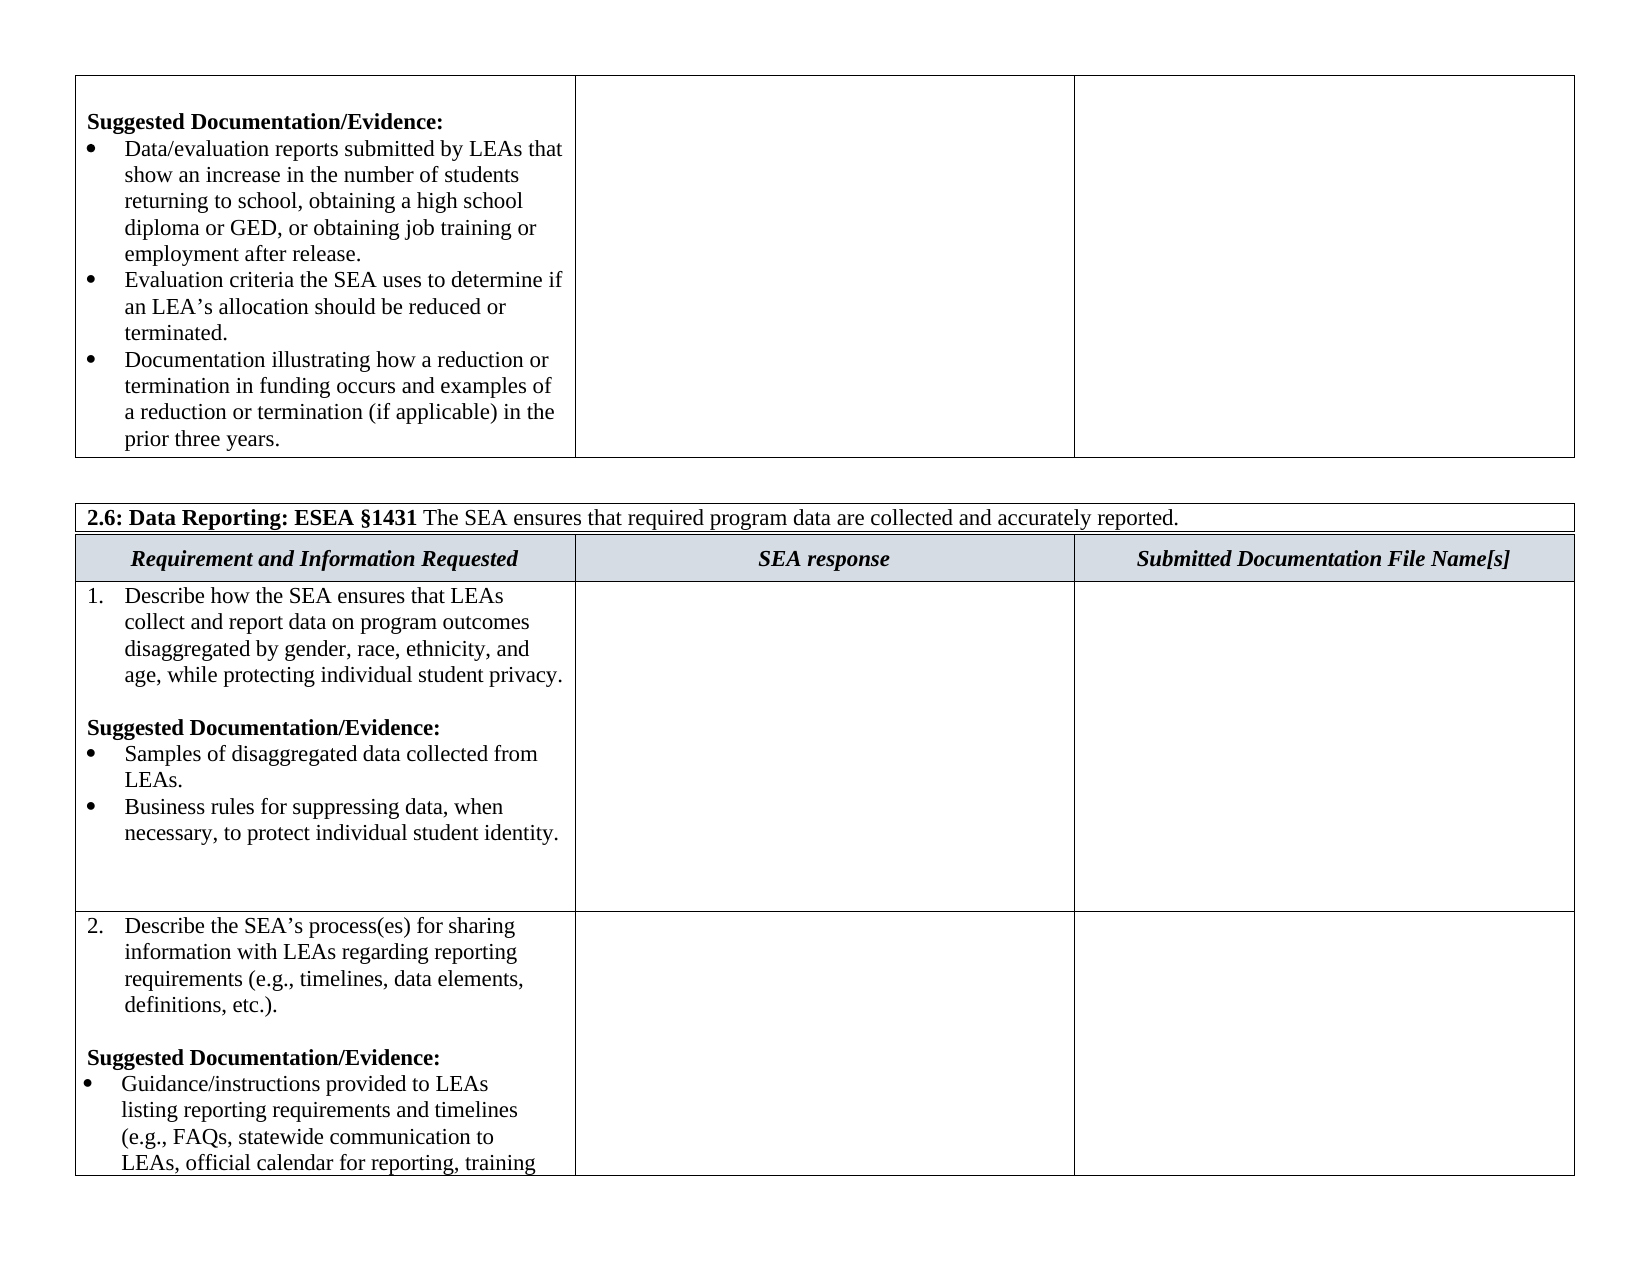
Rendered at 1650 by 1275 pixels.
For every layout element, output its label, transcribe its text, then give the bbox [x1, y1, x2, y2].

table_header Requirement and Information Requested [76, 535, 575, 581]
table_header 2.6: Data Reporting: ESEA §1431 The SEA ensures that required program data are collected and accurately reported. [76, 504, 1574, 531]
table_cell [76, 912, 575, 1175]
table_cell [1075, 582, 1574, 911]
table_cell [576, 582, 1074, 911]
table_cell [1075, 912, 1574, 1175]
table_header Submitted Documentation File Name[s] [1075, 535, 1574, 581]
table_cell Describe how the SEA ensures that LEAs collect and report data on program outcomes disaggregated by gender, race, ethnicity, and age, while protecting individual student privacy. Suggested Documentation/Evidence: Samples of disaggregated data collected from LEAs. Business rules for suppressing data, when necessary, to protect individual student identity. [76, 582, 575, 911]
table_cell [76, 76, 575, 457]
table_cell [576, 912, 1074, 1175]
table_header SEA response [576, 535, 1074, 581]
table_cell [1075, 76, 1574, 457]
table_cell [576, 76, 1074, 457]
